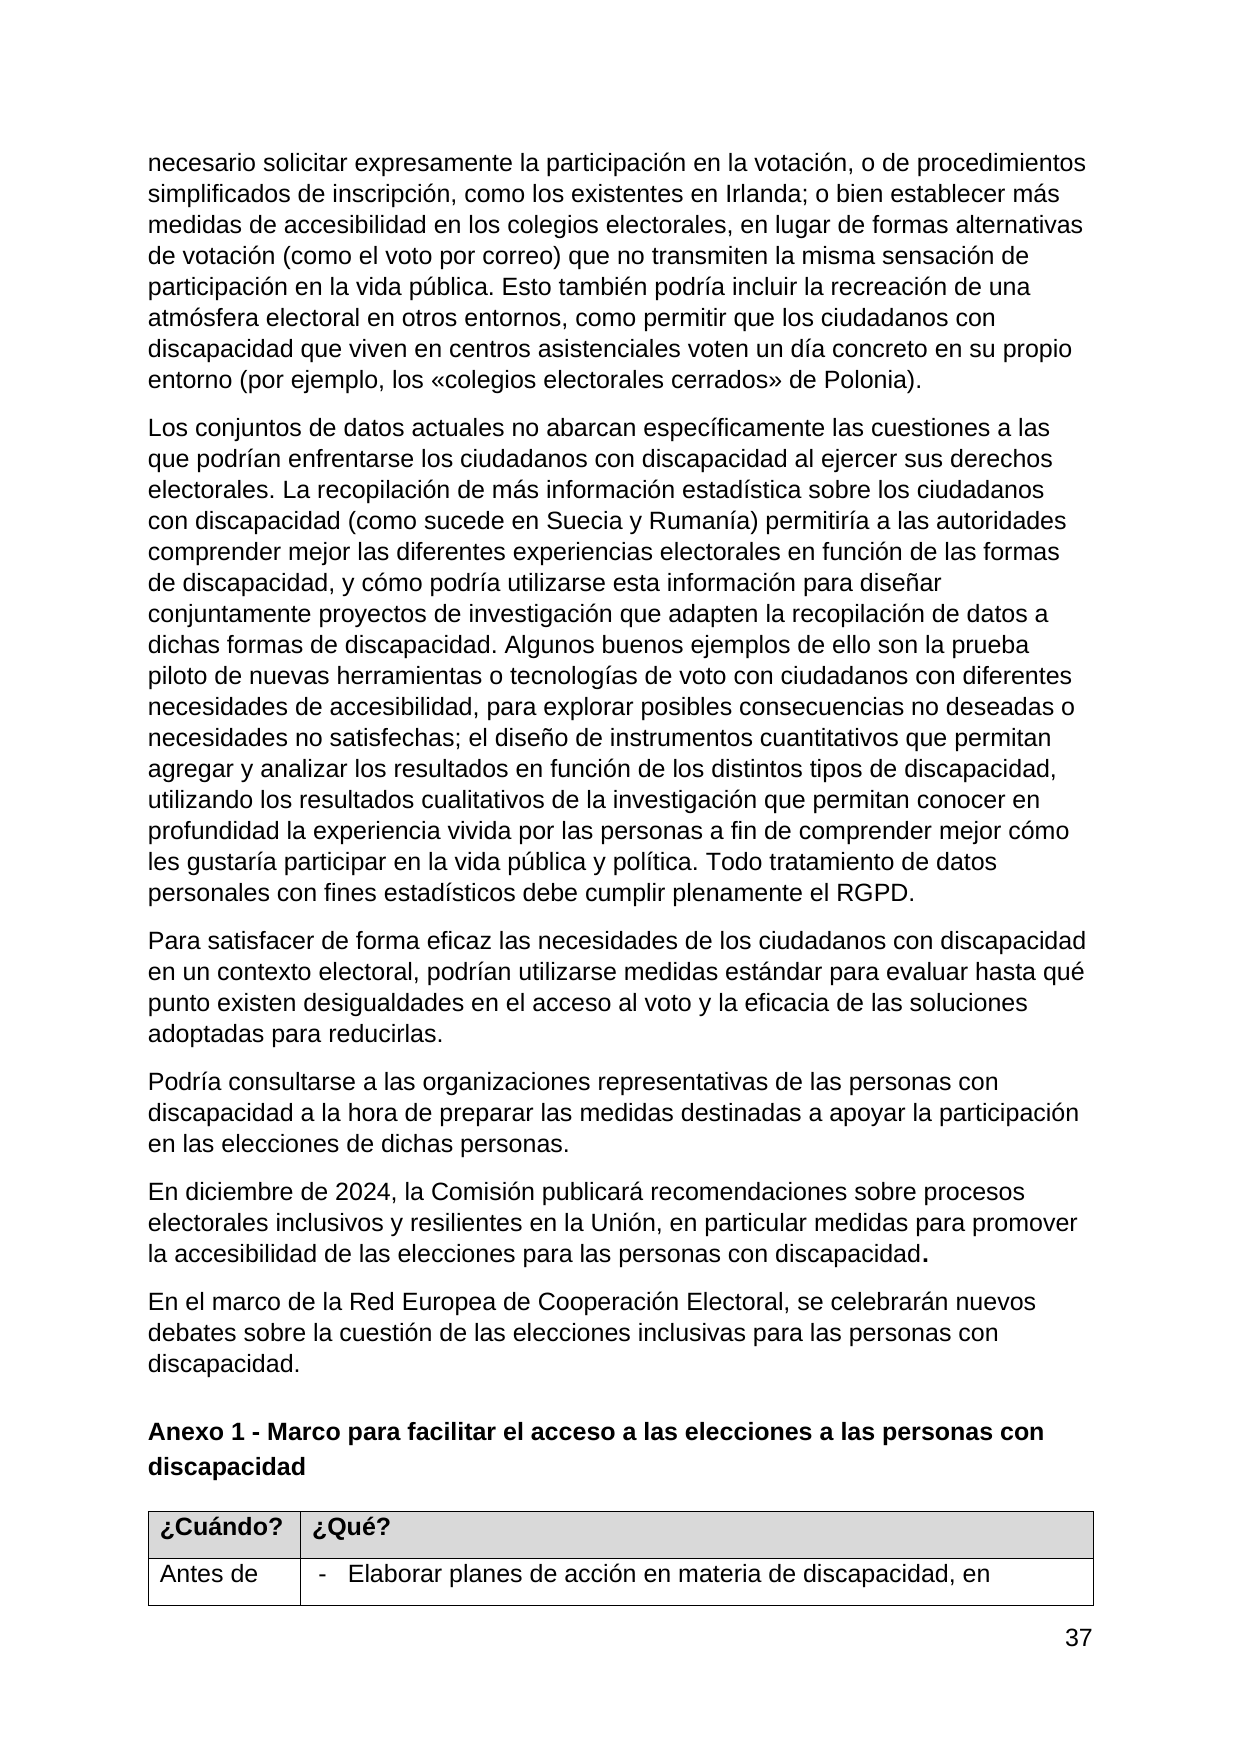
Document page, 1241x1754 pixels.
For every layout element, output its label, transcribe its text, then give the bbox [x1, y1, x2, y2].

text En el marco de la Red Europea de Cooperación Electoral, se celebrarán nuevos debates sobre la cuestión de las elecciones inclusivas para las personas con discapacidad. [148, 1286, 1092, 1377]
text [148, 148, 1092, 394]
text Para satisfacer de forma eficaz las necesidades de los ciudadanos con discapacidad en un contexto electoral, podrían utilizarse medidas estándar para evaluar hasta qué punto existen desigualdades en el acceso al voto y la eficacia de las soluciones adoptadas para reducirlas. [148, 926, 1092, 1048]
text Podría consultarse a las organizaciones representativas de las personas con discapacidad a la hora de preparar las medidas destinadas a apoyar la participación en las elecciones de dichas personas. [148, 1067, 1092, 1158]
table_header ¿Cuándo? [149, 1512, 300, 1558]
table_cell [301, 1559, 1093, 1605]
text Los conjuntos de datos actuales no abarcan específicamente las cuestiones a las que podrían enfrentarse los ciudadanos con discapacidad al ejercer sus derechos electorales. La recopilación de más información estadística sobre los ciudadanos con discapacidad (como sucede en Suecia y Rumanía) permitiría a las autoridades comprender mejor las diferentes experiencias electorales en función de las formas de discapacidad, y cómo podría utilizarse esta información para diseñar conjuntamente proyectos de investigación que adapten la recopilación de datos a dichas formas de discapacidad. Algunos buenos ejemplos de ello son la prueba piloto de nuevas herramientas o tecnologías de voto con ciudadanos con diferentes necesidades de accesibilidad, para explorar posibles consecuencias no deseadas o necesidades no satisfechas; el diseño de instrumentos cuantitativos que permitan agregar y analizar los resultados en función de los distintos tipos de discapacidad, utilizando los resultados cualitativos de la investigación que permitan conocer en profundidad la experiencia vivida por las personas a fin de comprender mejor cómo les gustaría participar en la vida pública y política. Todo tratamiento de datos personales con fines estadísticos debe cumplir plenamente el RGPD. [148, 413, 1092, 907]
subtitle Anexo 1 - Marco para facilitar el acceso a las elecciones a las personas con discapacidad [148, 1417, 1092, 1480]
text En diciembre de 2024, la Comisión publicará recomendaciones sobre procesos electorales inclusivos y resilientes en la Unión, en particular medidas para promover la accesibilidad de las elecciones para las personas con discapacidad. [148, 1177, 1092, 1267]
table_header ¿Qué? [301, 1512, 1093, 1558]
table_cell Antes de las elecciones [149, 1559, 300, 1605]
